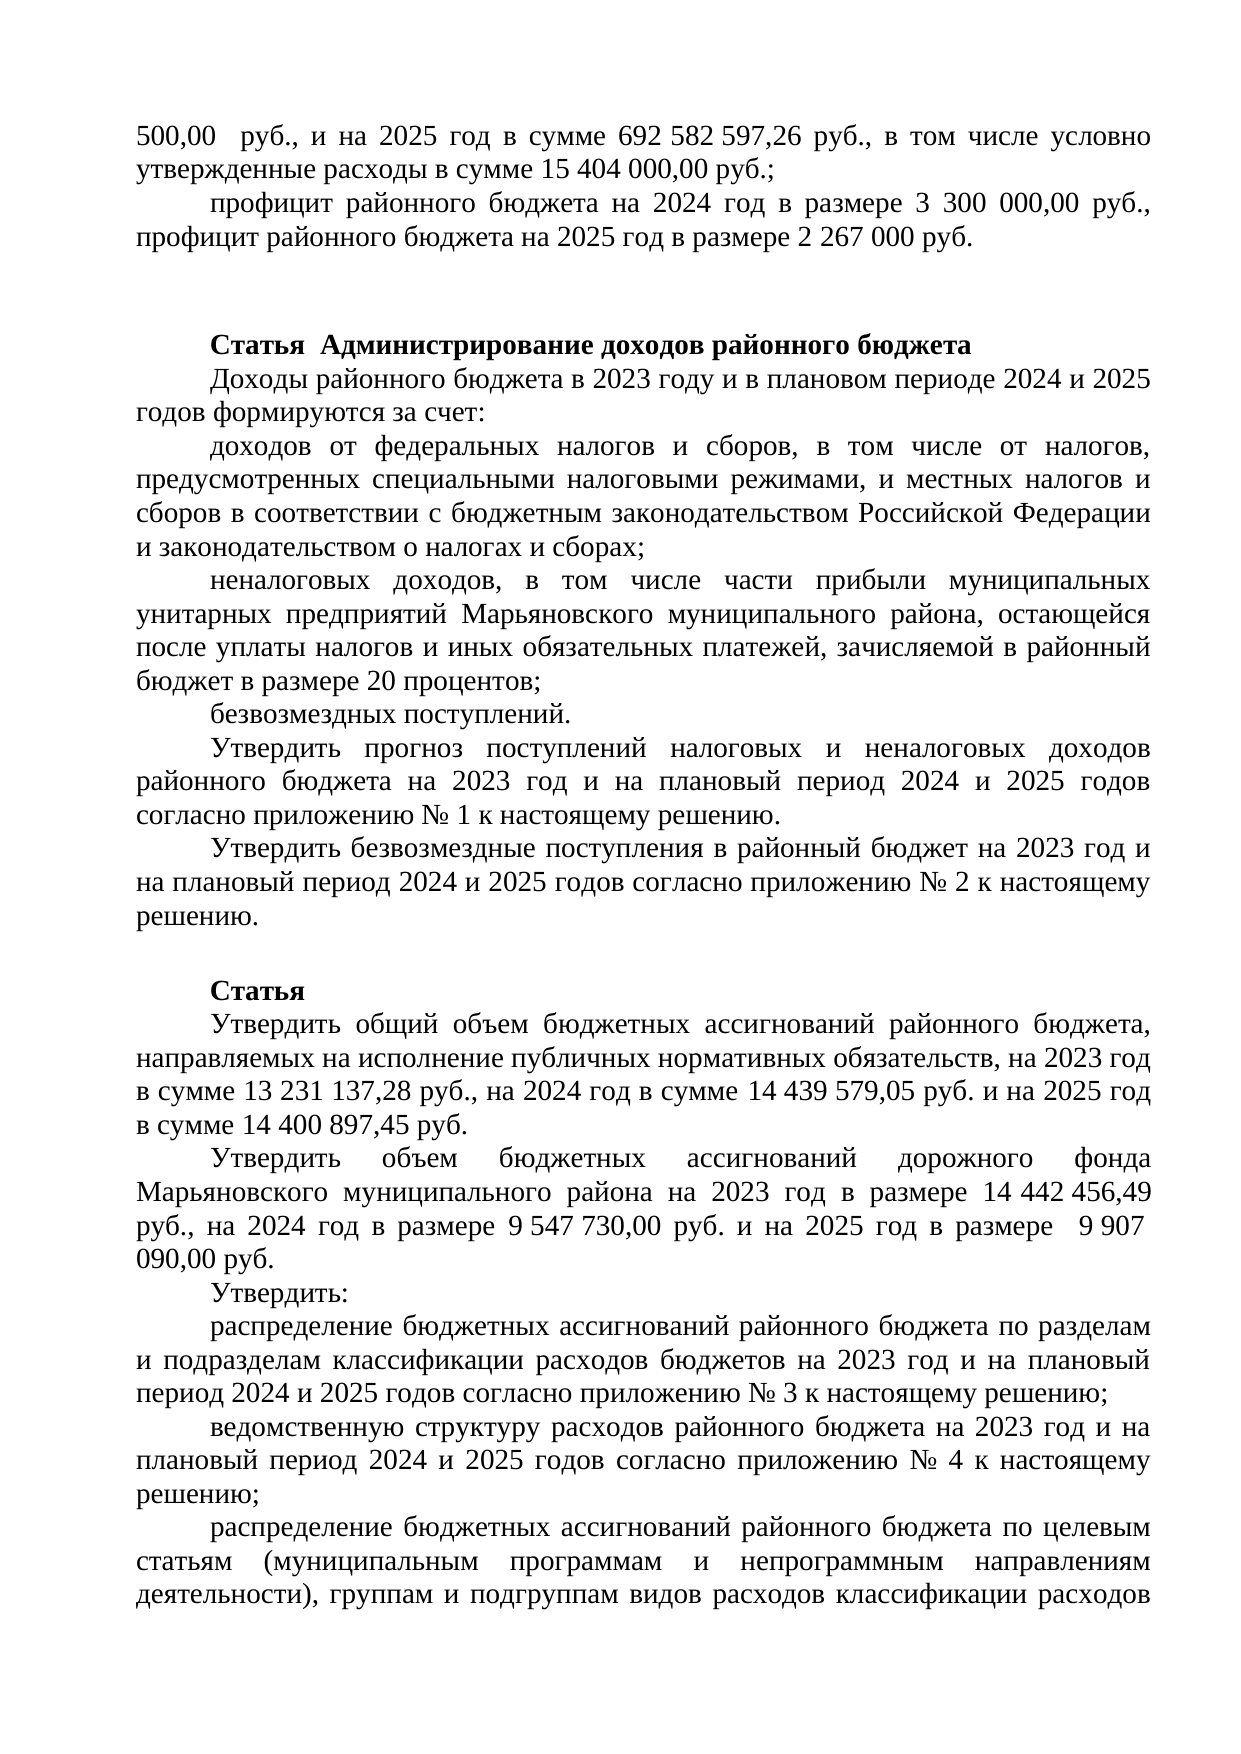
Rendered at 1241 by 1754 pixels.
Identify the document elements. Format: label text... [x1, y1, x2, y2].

text ведомственную структуру расходов районного бюджета на 2023 год и на плановый период 2024 и 2025 годов согласно приложению № 4 к настоящему решению; [136, 1409, 1152, 1509]
text Утвердить прогноз поступлений налоговых и неналоговых доходов районного бюджета на 2023 год и на плановый период 2024 и 2025 годов согласно приложению № 1 к настоящему решению. [136, 730, 1152, 831]
text 3. Утвердить: [136, 1275, 1152, 1308]
text Статья [209, 973, 1152, 1006]
text Статья Администрирование доходов районного бюджета [209, 327, 1152, 361]
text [136, 1509, 1152, 1610]
text Утвердить общий объем бюджетных ассигнований районного бюджета, направляемых на исполнение публичных нормативных обязательств, на 2023 год в сумме 13 231 137,28 руб., на 2024 год в сумме руб. и на 2025 год в сумме руб. [136, 1006, 1152, 1141]
text Утвердить безвозмездные поступления в районный бюджет на 2023 год и на плановый период 2024 и 2025 годов согласно приложению № 2 к настоящему решению. [136, 831, 1152, 931]
text профицит районного бюджета на 2024 год в размере 3 300 000,00 руб., профицит районного бюджета на 2025 год в размере 2 267 000 руб. [136, 185, 1152, 252]
text 2. Утвердить объем бюджетных ассигнований дорожного фонда Марьяновского муниципального района на 2023 год в размере 14 442 456,49 руб., на 2024 год в размере руб. и на 2025 год в размере руб. [136, 1141, 1152, 1275]
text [136, 118, 1152, 185]
text доходов от федеральных налогов и сборов, в том числе от налогов, предусмотренных специальными налоговыми режимами, и местных налогов и сборов в соответствии с бюджетным законодательством Российской Федерации и законодательством о налогах и сборах; [136, 428, 1152, 562]
text безвозмездных поступлений. [136, 696, 1152, 730]
text распределение бюджетных ассигнований районного бюджета по разделам и подразделам классификации расходов бюджетов на 2023 год и на плановый период 2024 и 2025 годов согласно приложению № 3 к настоящему решению; [136, 1308, 1152, 1409]
text Доходы районного бюджета в 2023 году и в плановом периоде 2024 и 2025 годов формируются за счет: [136, 361, 1152, 428]
text неналоговых доходов, в том числе части прибыли муниципальных унитарных предприятий Марьяновского муниципального района, остающейся после уплаты налогов и иных обязательных платежей, зачисляемой в районный бюджет в размере 20 процентов; [136, 562, 1152, 696]
